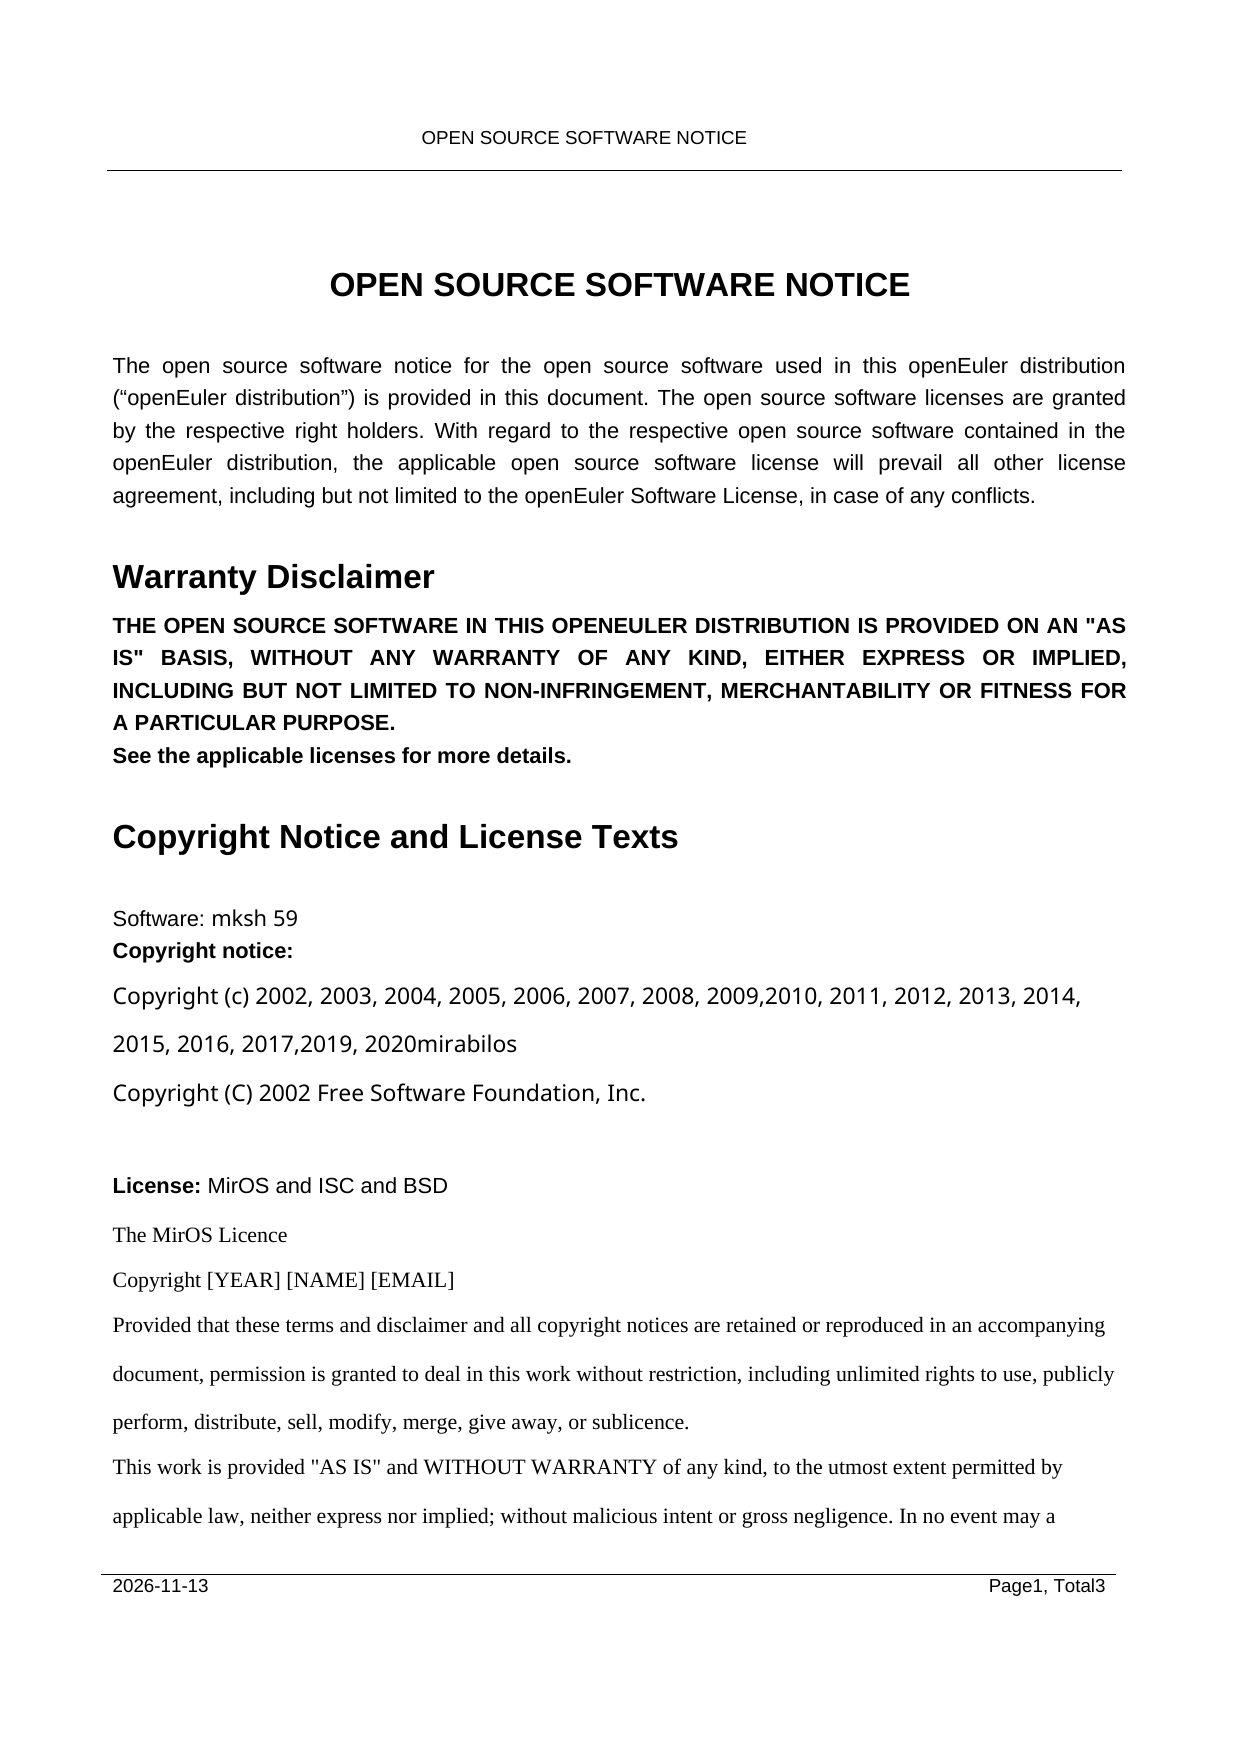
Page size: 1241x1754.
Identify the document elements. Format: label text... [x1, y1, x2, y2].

text Copyright Notice and License Texts [112, 804, 1128, 869]
text Software: mksh 59 [112, 901, 1128, 934]
text Provided that these terms and disclaimer and all copyright notices are retained or reproduced in an accompanying document, permission is granted to deal in this work without restriction, including unlimited rights to use, publicly perform, distribute, sell, modify, merge, give away, or sublicence. [112, 1308, 1128, 1438]
text Copyright (C) 2002 Free Software Foundation, Inc. [112, 1076, 1128, 1108]
text Warranty Disclaimer [112, 544, 1128, 609]
text The open source software notice for the open source software used in this openEuler distribution (“openEuler distribution”) is provided in this document. The open source software licenses are granted by the respective right holders. With regard to the respective open source software contained in the openEuler distribution, the applicable open source software license will prevail all other license agreement, including but not limited to the openEuler Software License, in case of any conflicts. [112, 349, 1128, 511]
text Copyright [YEAR] [NAME] [EMAIL] [112, 1263, 1128, 1296]
text Copyright (c) 2002, 2003, 2004, 2005, 2006, 2007, 2008, 2009,2010, 2011, 2012, 2013, 2014, 2015, 2016, 2017,2019, 2020mirabilos [112, 979, 1128, 1060]
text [112, 1451, 1128, 1532]
text Copyright notice: [112, 934, 1128, 966]
text License: MirOS and ISC and BSD The MirOS Licence [112, 1169, 1128, 1250]
text THE OPEN SOURCE SOFTWARE IN THIS OPENEULER DISTRIBUTION IS PROVIDED ON AN "AS IS" BASIS, WITHOUT ANY WARRANTY OF ANY KIND, EITHER EXPRESS OR IMPLIED, INCLUDING BUT NOT LIMITED TO NON-INFRINGEMENT, MERCHANTABILITY OR FITNESS FOR A PARTICULAR PURPOSE. See the applicable licenses for more details. [112, 609, 1128, 771]
text OPEN SOURCE SOFTWARE NOTICE [112, 251, 1128, 316]
